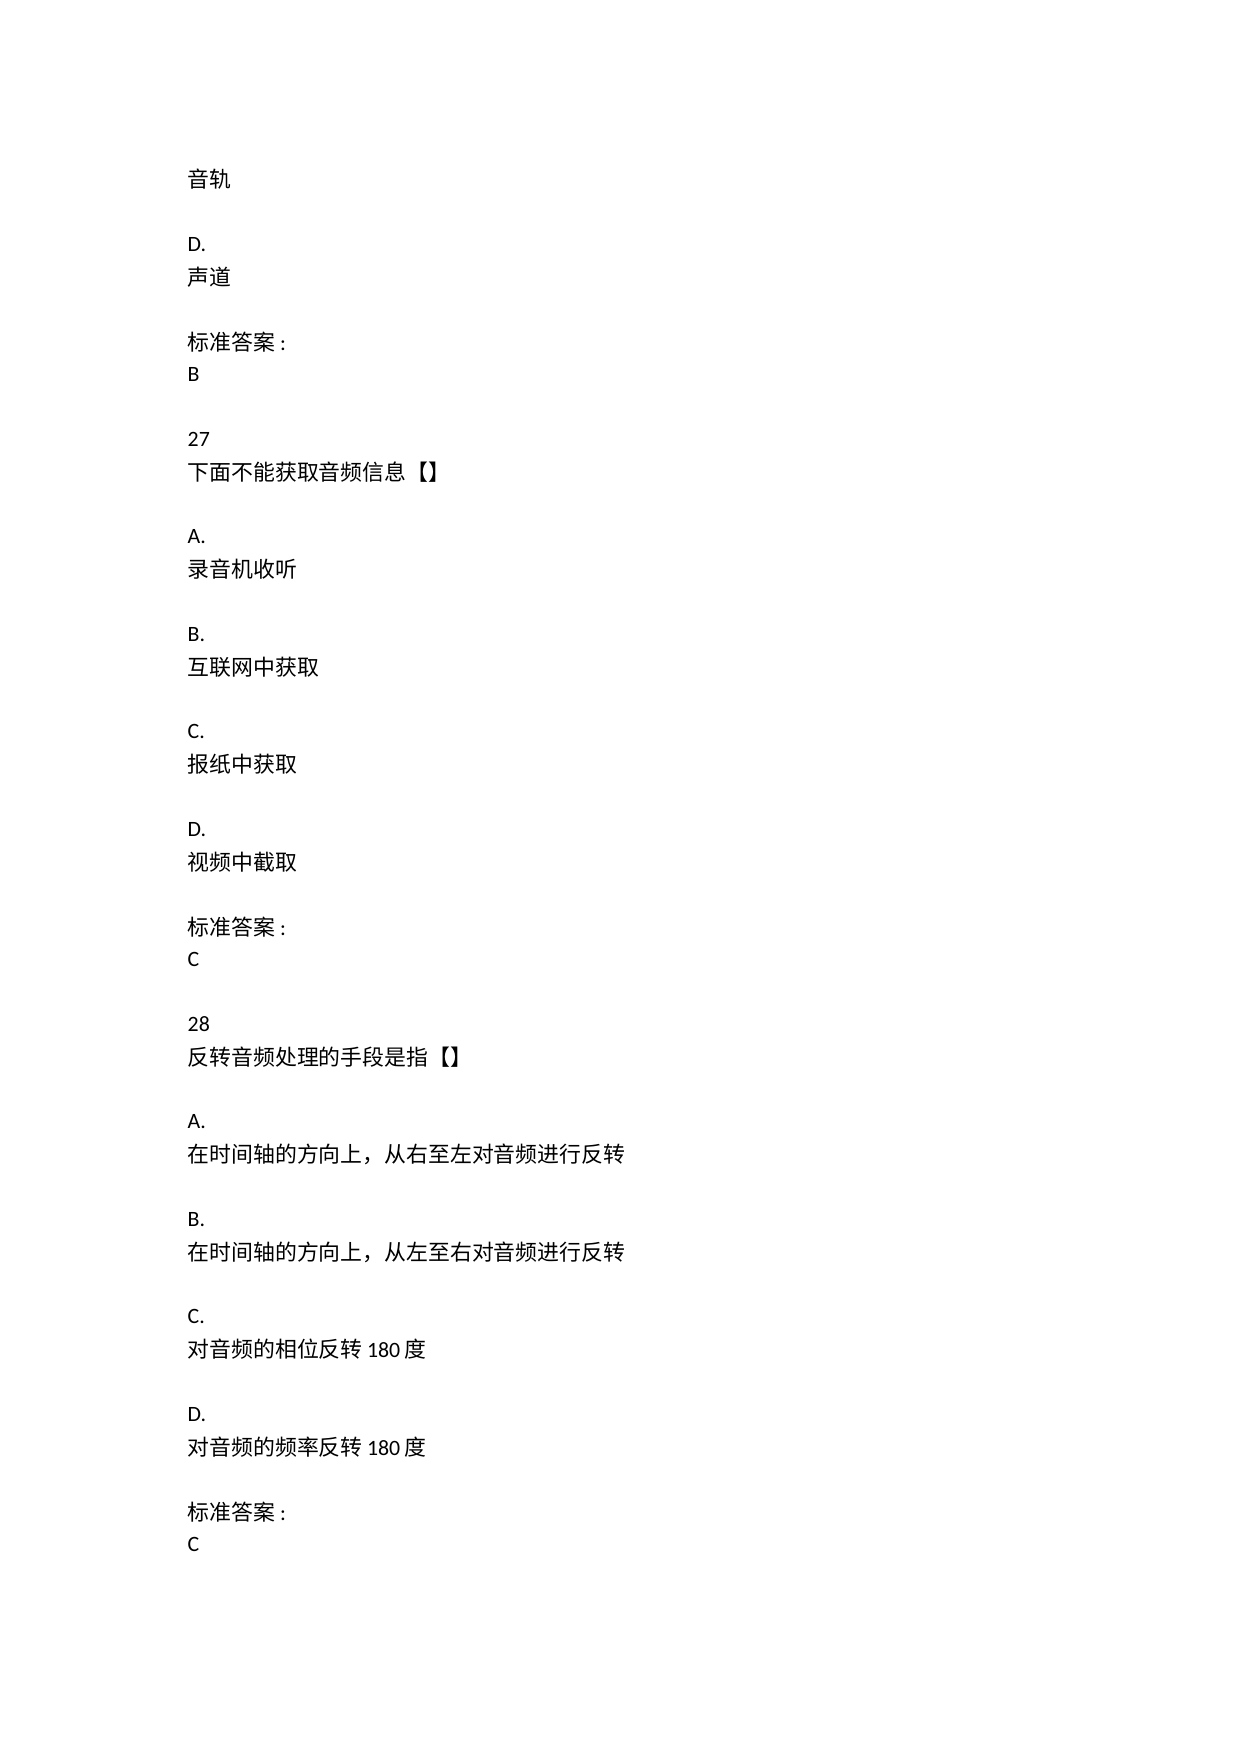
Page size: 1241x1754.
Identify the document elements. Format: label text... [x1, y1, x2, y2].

text 标准答案 : [187, 1494, 1053, 1527]
text 对音频的频率反转180度 [187, 1429, 1053, 1462]
text 27 [187, 422, 1053, 454]
text A. [187, 1104, 1053, 1137]
text A. [187, 519, 1053, 552]
text 在时间轴的方向上，从左至右对音频进行反转 [187, 1234, 1053, 1267]
text C. [187, 714, 1053, 747]
text 对音频的相位反转180度 [187, 1332, 1053, 1364]
text 声道 [187, 259, 1053, 292]
text 音轨 [187, 162, 1053, 194]
text 报纸中获取 [187, 747, 1053, 779]
text 标准答案 : [187, 909, 1053, 942]
text 在时间轴的方向上，从右至左对音频进行反转 [187, 1137, 1053, 1169]
text D. [187, 227, 1053, 259]
text 录音机收听 [187, 552, 1053, 584]
text 视频中截取 [187, 844, 1053, 877]
text D. [187, 812, 1053, 844]
text 28 [187, 1007, 1053, 1039]
text 下面不能获取音频信息【】 [187, 454, 1053, 487]
text 标准答案 : [187, 324, 1053, 357]
text C [187, 942, 1053, 974]
text B [187, 357, 1053, 389]
text 互联网中获取 [187, 649, 1053, 682]
text B. [187, 617, 1053, 649]
text 反转音频处理的手段是指【】 [187, 1039, 1053, 1072]
text D. [187, 1397, 1053, 1429]
text C. [187, 1299, 1053, 1332]
text B. [187, 1202, 1053, 1234]
text C [187, 1527, 1053, 1559]
